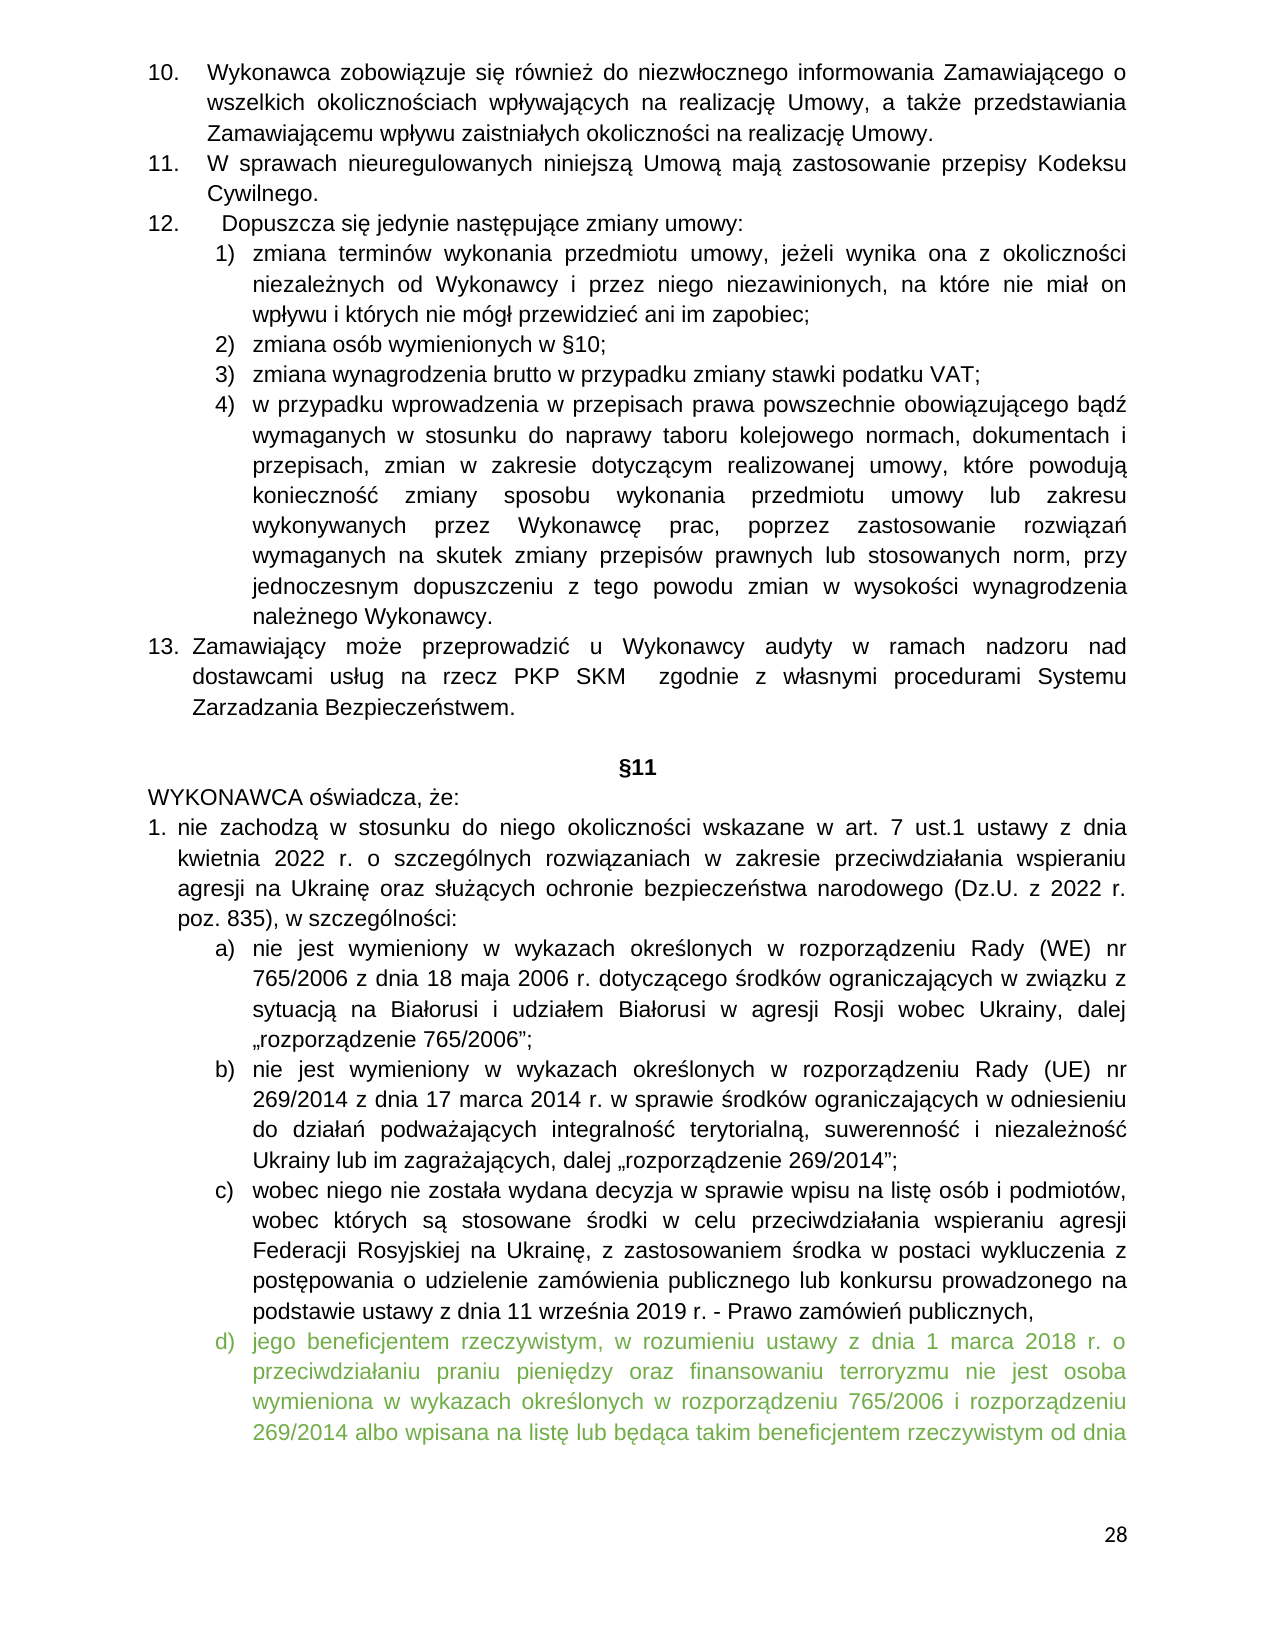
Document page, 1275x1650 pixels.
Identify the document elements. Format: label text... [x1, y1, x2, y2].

list W sprawach nieuregulowanych niniejszą Umową mają zastosowanie przepisy Kodeksu Cywilnego. [148, 150, 1127, 206]
list zmiana terminów wykonania przedmiotu umowy, jeżeli wynika ona z okoliczności niezależnych od Wykonawcy i przez niego niezawinionych, na które nie miał on wpływu i których nie mógł przewidzieć ani im zapobiec; [215, 240, 1127, 327]
list nie jest wymieniony w wykazach określonych w rozporządzeniu Rady (UE) nr 269/2014 z dnia 17 marca 2014 r. w sprawie środków ograniczających w odniesieniu do działań podważających integralność terytorialną, suwerenność i niezależność Ukrainy lub im zagrażających, dalej „rozporządzenie 269/2014”; [215, 1056, 1127, 1173]
list Wykonawca zobowiązuje się również do niezwłocznego informowania Zamawiającego o wszelkich okolicznościach wpływających na realizację Umowy, a także przedstawiania Zamawiającemu wpływu zaistniałych okoliczności na realizację Umowy. [148, 59, 1127, 146]
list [215, 1328, 1127, 1445]
text §11 [148, 754, 1127, 780]
list w przypadku wprowadzenia w przepisach prawa powszechnie obowiązującego bądź wymaganych w stosunku do naprawy taboru kolejowego normach, dokumentach i przepisach, zmian w zakresie dotyczącym realizowanej umowy, które powodują konieczność zmiany sposobu wykonania przedmiotu umowy lub zakresu wykonywanych przez Wykonawcę prac, poprzez zastosowanie rozwiązań wymaganych na skutek zmiany przepisów prawnych lub stosowanych norm, przy jednoczesnym dopuszczeniu z tego powodu zmian w wysokości wynagrodzenia należnego Wykonawcy. [215, 391, 1127, 629]
list Dopuszcza się jedynie następujące zmiany umowy: [148, 210, 1127, 236]
text WYKONAWCA oświadcza, że: [148, 784, 1127, 810]
list nie jest wymieniony w wykazach określonych w rozporządzeniu Rady (WE) nr 765/2006 z dnia 18 maja 2006 r. dotyczącego środków ograniczających w związku z sytuacją na Białorusi i udziałem Białorusi w agresji Rosji wobec Ukrainy, dalej „rozporządzenie 765/2006”; [215, 935, 1127, 1052]
list zmiana wynagrodzenia brutto w przypadku zmiany stawki podatku VAT; [215, 361, 1127, 387]
list wobec niego nie została wydana decyzja w sprawie wpisu na listę osób i podmiotów, wobec których są stosowane środki w celu przeciwdziałania wspieraniu agresji Federacji Rosyjskiej na Ukrainę, z zastosowaniem środka w postaci wykluczenia z postępowania o udzielenie zamówienia publicznego lub konkursu prowadzonego na podstawie ustawy z dnia 11 września 2019 r. - Prawo zamówień publicznych, [215, 1177, 1127, 1324]
list zmiana osób wymienionych w §10; [215, 331, 1127, 357]
list nie zachodzą w stosunku do niego okoliczności wskazane w art. 7 ust.1 ustawy z dnia kwietnia 2022 r. o szczególnych rozwiązaniach w zakresie przeciwdziałania wspieraniu agresji na Ukrainę oraz służących ochronie bezpieczeństwa narodowego (Dz.U. z 2022 r. poz. 835), w szczególności: [148, 814, 1127, 931]
list Zamawiający może przeprowadzić u Wykonawcy audyty w ramach nadzoru nad dostawcami usług na rzecz PKP SKM zgodnie z własnymi procedurami Systemu Zarzadzania Bezpieczeństwem. [148, 633, 1127, 720]
